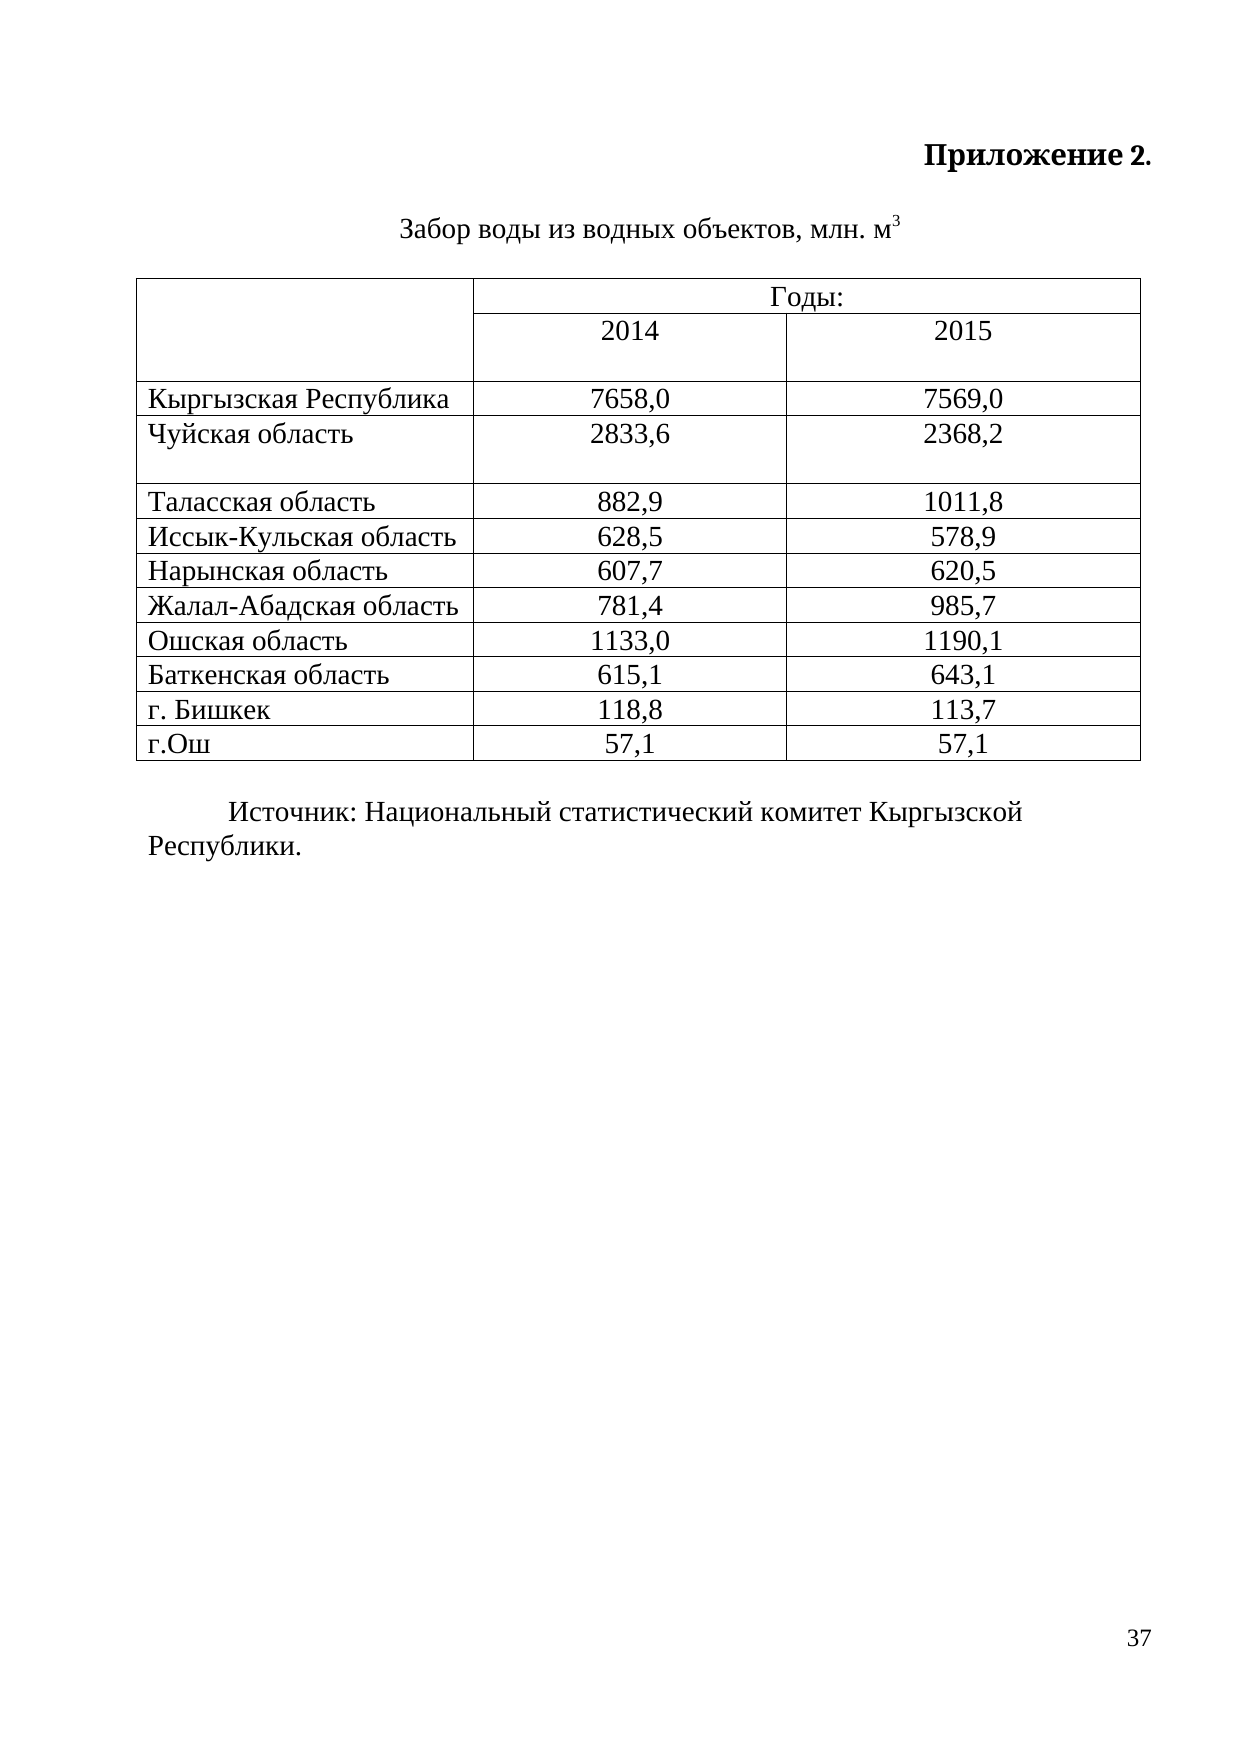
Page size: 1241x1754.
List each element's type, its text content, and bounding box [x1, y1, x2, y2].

table_cell Баткенская область [137, 657, 473, 691]
table_header Годы: [474, 279, 1140, 312]
table_cell 57,1 [787, 726, 1140, 760]
table_cell Чуйская область [137, 416, 473, 483]
table_cell 2014 [474, 314, 786, 381]
table_cell 2833,6 [474, 416, 786, 483]
table_cell Нарынская область [137, 554, 473, 587]
table_cell г. Бишкек [137, 692, 473, 725]
table_cell 57,1 [474, 726, 786, 760]
table_cell 7658,0 [474, 382, 786, 415]
table_cell 882,9 [474, 484, 786, 518]
table_cell 1190,1 [787, 623, 1140, 656]
table_cell 1011,8 [787, 484, 1140, 518]
table_cell 615,1 [474, 657, 786, 691]
table_cell 1133,0 [474, 623, 786, 656]
table_cell 113,7 [787, 692, 1140, 725]
table_header [137, 279, 473, 381]
table_cell 628,5 [474, 519, 786, 552]
table_cell 578,9 [787, 519, 1140, 552]
subtitle Приложение 2. [148, 139, 1152, 172]
table_cell 2015 [787, 314, 1140, 381]
table_cell Таласская область [137, 484, 473, 518]
table_cell 607,7 [474, 554, 786, 587]
table_cell 118,8 [474, 692, 786, 725]
table_cell Кыргызская Республика [137, 382, 473, 415]
table_cell 620,5 [787, 554, 1140, 587]
table_cell 7569,0 [787, 382, 1140, 415]
table_cell 781,4 [474, 588, 786, 622]
table_cell 985,7 [787, 588, 1140, 622]
text Источник: Национальный статистический комитет Кыргызской Республики. [148, 794, 1152, 862]
table_cell г.Ош [137, 726, 473, 760]
table_cell Жалал-Абадская область [137, 588, 473, 622]
table_cell Ошская область [137, 623, 473, 656]
table_cell 2368,2 [787, 416, 1140, 483]
table_cell Иссык-Кульская область [137, 519, 473, 552]
text Забор воды из водных объектов, млн. м3 [148, 211, 1152, 244]
table_cell 643,1 [787, 657, 1140, 691]
